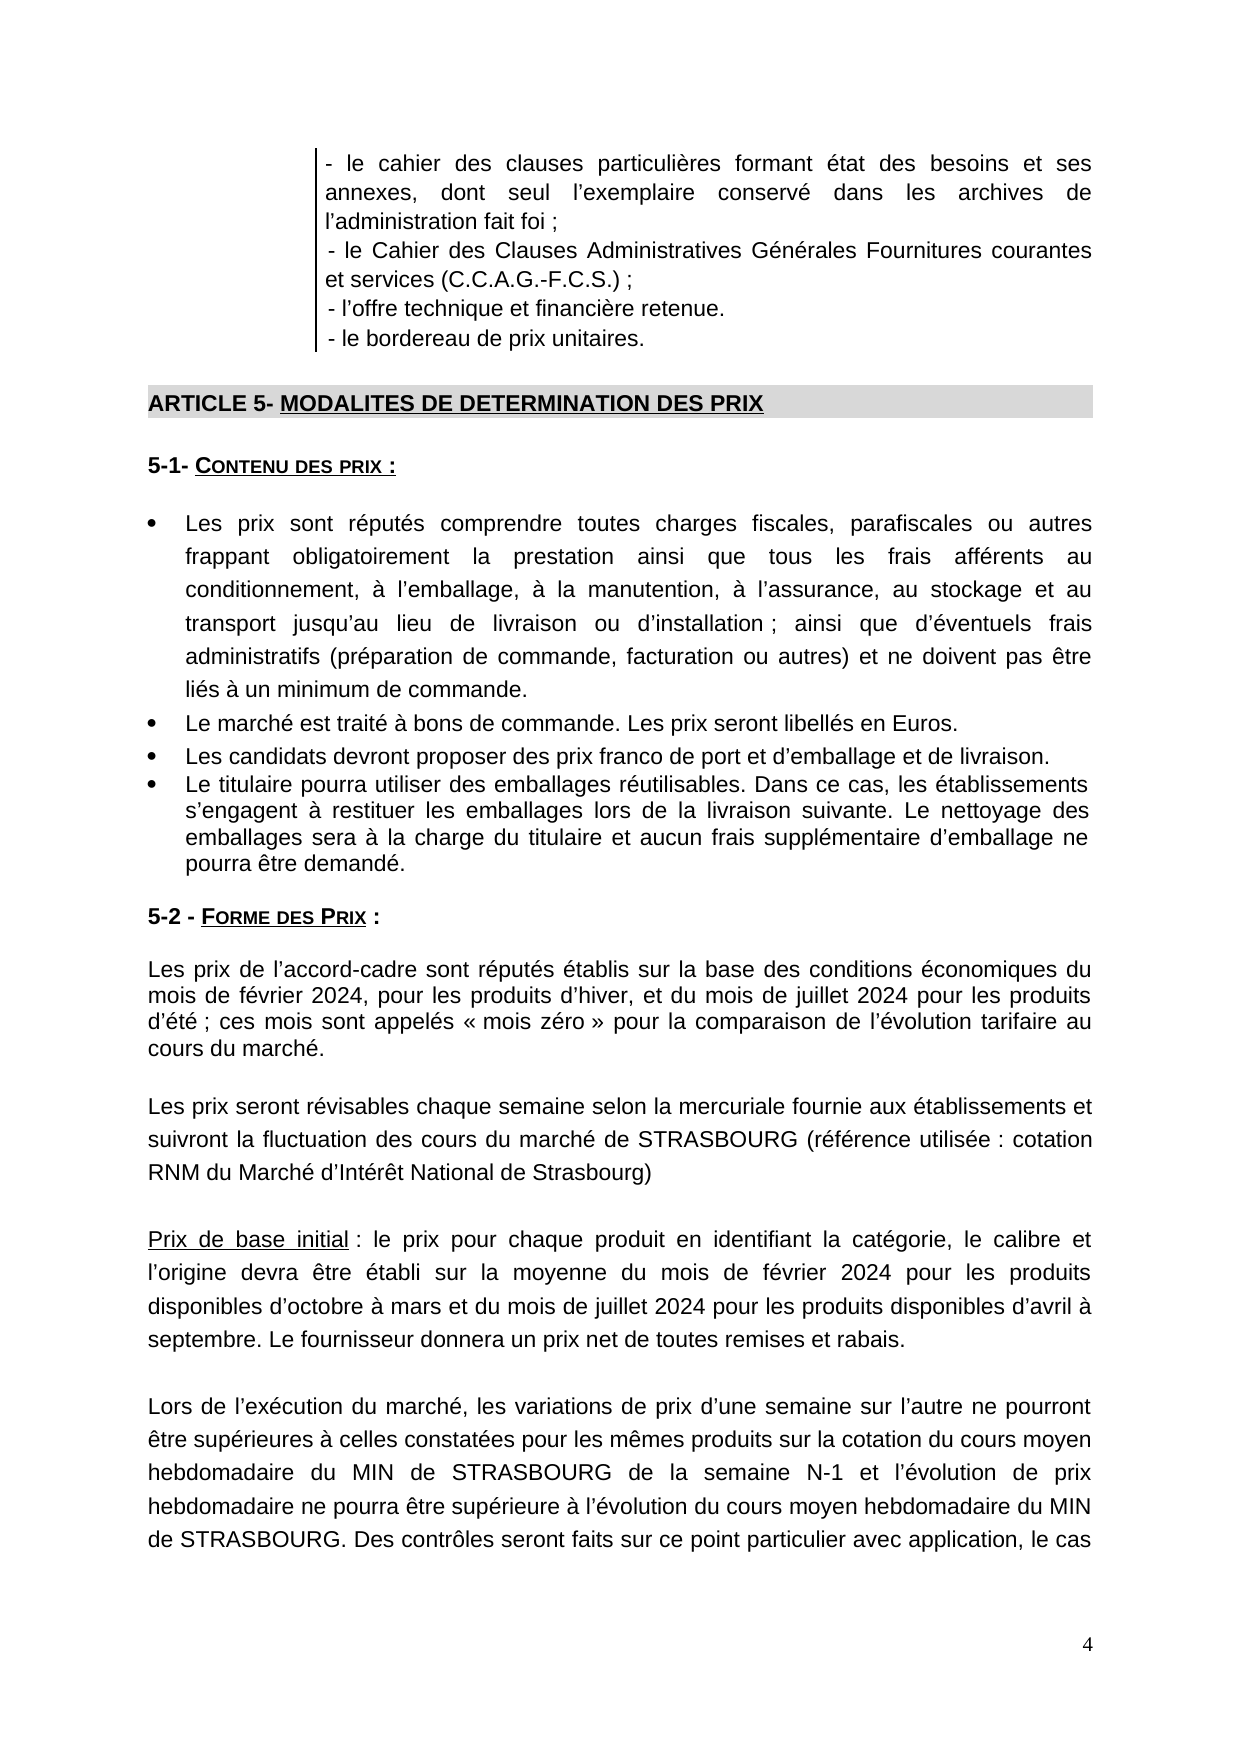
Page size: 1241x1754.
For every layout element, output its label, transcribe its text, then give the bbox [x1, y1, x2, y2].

text Prix de base initial : le prix pour chaque produit en identifiant la catégorie, le calibre et l’origine devra être établi sur la moyenne du mois de février 2024 pour les produits disponibles d’octobre à mars et du mois de juillet 2024 pour les produits disponibles d’avril à septembre. Le fournisseur donnera un prix net de toutes remises et rabais. [148, 1221, 1093, 1354]
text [148, 1387, 1093, 1554]
list Les candidats devront proposer des prix franco de port et d’emballage et de livraison. [148, 738, 1093, 771]
text - le Cahier des Clauses Administratives Générales Fournitures courantes et services (C.C.A.G.-F.C.S.) ; [317, 235, 1093, 293]
text - le cahier des clauses particulières formant état des besoins et ses annexes, dont seul l’exemplaire conservé dans les archives de l’administration fait foi ; [317, 148, 1093, 235]
text Les prix seront révisables chaque semaine selon la mercuriale fournie aux établissements et suivront la fluctuation des cours du marché de STRASBOURG (référence utilisée : cotation RNM du Marché d’Intérêt National de Strasbourg) [148, 1087, 1093, 1187]
text - l’offre technique et financière retenue. [317, 293, 1093, 323]
subtitle 5-1- Contenu des prix : [148, 452, 1093, 478]
list Les prix sont réputés comprendre toutes charges fiscales, parafiscales ou autres frappant obligatoirement la prestation ainsi que tous les frais afférents au conditionnement, à l’emballage, à la manutention, à l’assurance, au stockage et au transport jusqu’au lieu de livraison ou d’installation ; ainsi que d’éventuels frais administratifs (préparation de commande, facturation ou autres) et ne doivent pas être liés à un minimum de commande. [148, 504, 1093, 704]
text - le bordereau de prix unitaires. [317, 323, 1093, 352]
list Le marché est traité à bons de commande. Les prix seront libellés en Euros. [148, 704, 1093, 738]
text ARTICLE 5- MODALITES DE DETERMINATION DES PRIX [148, 385, 1093, 418]
text Les prix de l’accord-cadre sont réputés établis sur la base des conditions économiques du mois de février 2024, pour les produits d’hiver, et du mois de juillet 2024 pour les produits d’été ; ces mois sont appelés « mois zéro » pour la comparaison de l’évolution tarifaire au cours du marché. [148, 956, 1093, 1061]
list Le titulaire pourra utiliser des emballages réutilisables. Dans ce cas, les établissements s’engagent à restituer les emballages lors de la livraison suivante. Le nettoyage des emballages sera à la charge du titulaire et aucun frais supplémentaire d’emballage ne pourra être demandé. [148, 771, 1090, 877]
text 5-2 - Forme des Prix : [148, 903, 1093, 929]
